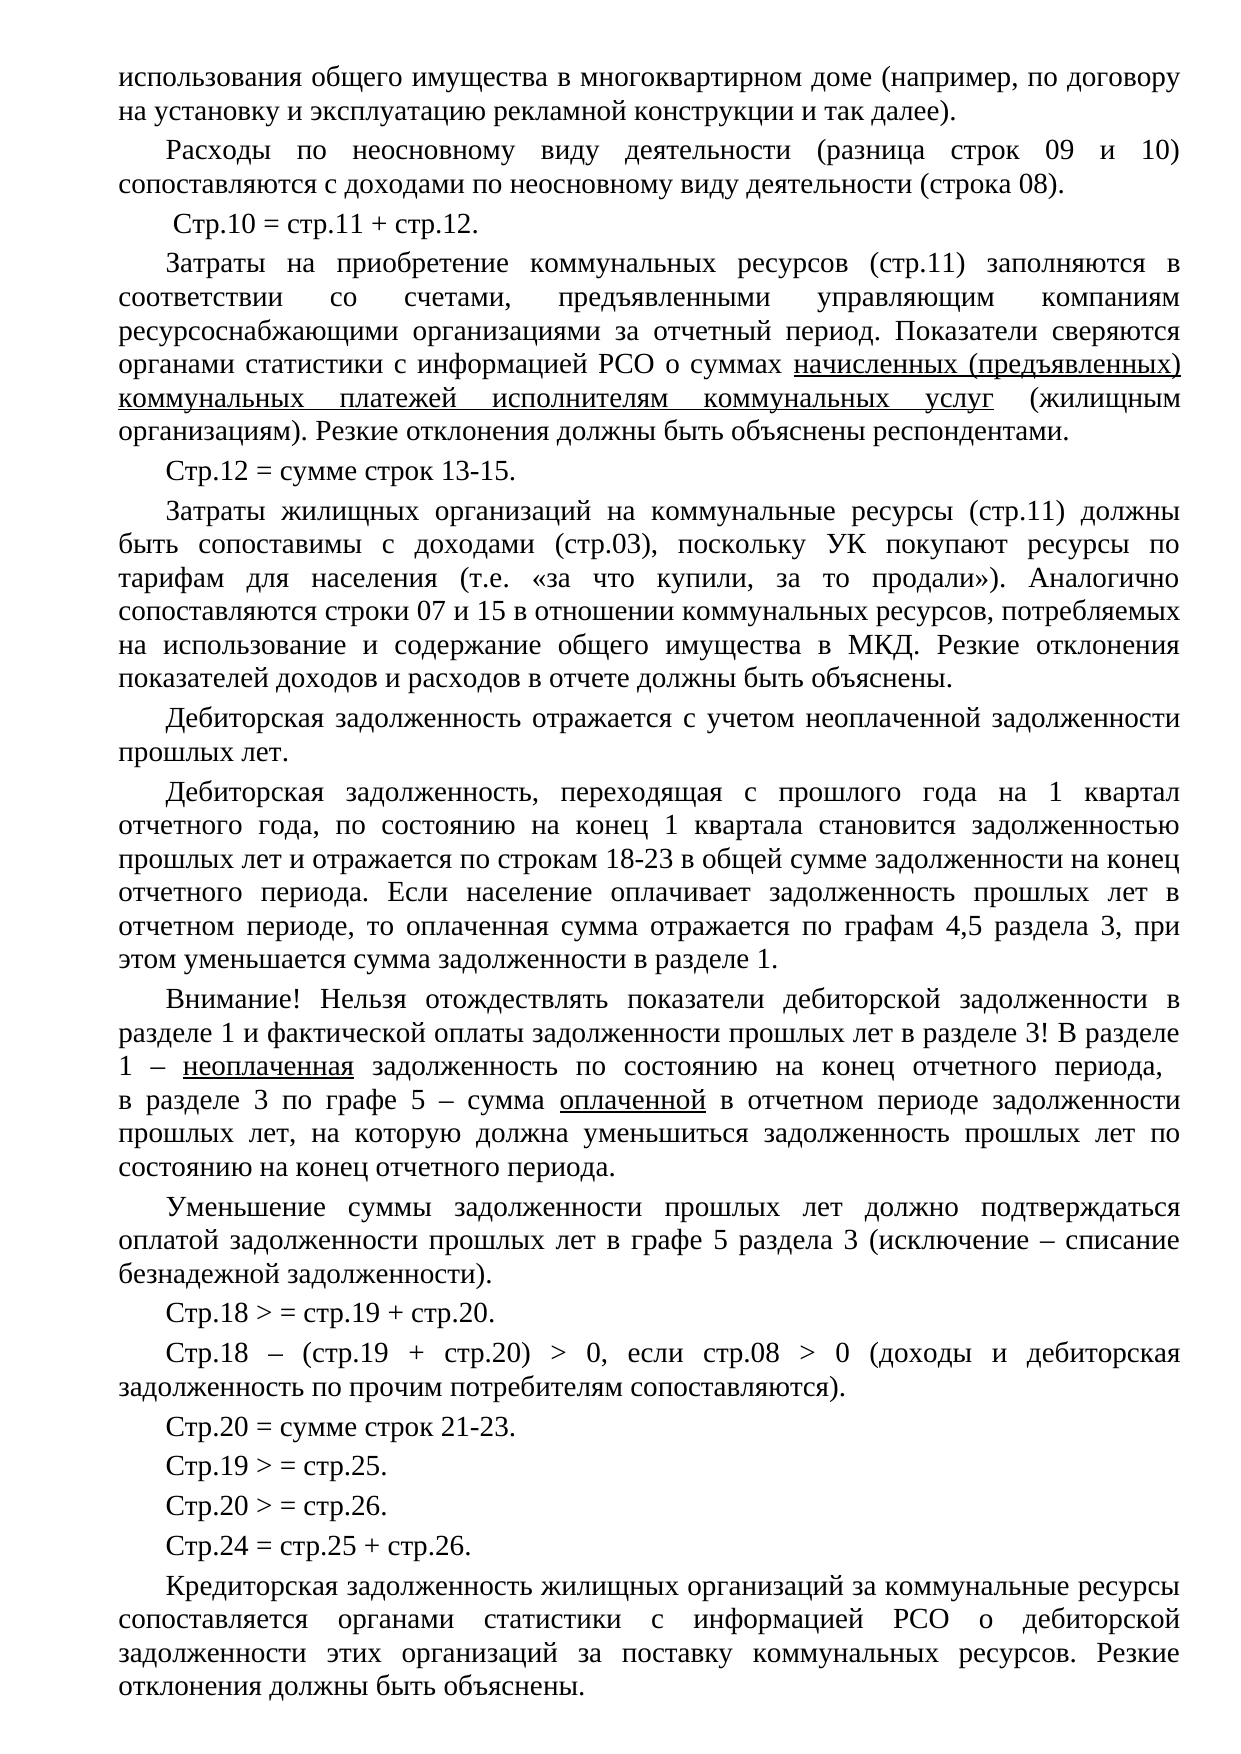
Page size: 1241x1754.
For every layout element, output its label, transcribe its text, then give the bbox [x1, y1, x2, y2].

text Дебиторская задолженность отражается с учетом неоплаченной задолженности прошлых лет. [118, 700, 1181, 767]
text Стр.20 > = стр.26. [118, 1488, 1181, 1522]
text Дебиторская задолженность, переходящая с прошлого года на 1 квартал отчетного года, по состоянию на конец 1 квартала становится задолженностью прошлых лет и отражается по строкам 18-23 в общей сумме задолженности на конец отчетного периода. Если население оплачивает задолженность прошлых лет в отчетном периоде, то оплаченная сумма отражается по графам 4,5 раздела 3, при этом уменьшается сумма задолженности в разделе 1. [118, 774, 1181, 975]
text Стр.12 = сумме строк 13-15. [118, 453, 1181, 487]
text Расходы по неосновному виду деятельности (разница строк 09 и 10) сопоставляются с доходами по неосновному виду деятельности (строка 08). [118, 132, 1181, 199]
text Стр.24 = стр.25 + стр.26. [118, 1528, 1181, 1562]
text Стр.19 > = стр.25. [118, 1448, 1181, 1482]
text Стр.20 = сумме строк 21-23. [118, 1409, 1181, 1442]
text Затраты на приобретение коммунальных ресурсов (стр.11) заполняются в соответствии со счетами, предъявленными управляющим компаниям ресурсоснабжающими организациями за отчетный период. Показатели сверяются органами статистики с информацией РСО о суммах начисленных (предъявленных) коммунальных платежей исполнителям коммунальных услуг (жилищным организациям). Резкие отклонения должны быть объяснены респондентами. [118, 246, 1181, 447]
text Затраты жилищных организаций на коммунальные ресурсы (стр.11) должны быть сопоставимы с доходами (стр.03), поскольку УК покупают ресурсы по тарифам для населения (т.е. «за что купили, за то продали»). Аналогично сопоставляются строки 07 и 15 в отношении коммунальных ресурсов, потребляемых на использование и содержание общего имущества в МКД. Резкие отклонения показателей доходов и расходов в отчете должны быть объяснены. [118, 493, 1181, 694]
text Внимание! Нельзя отождествлять показатели дебиторской задолженности в разделе 1 и фактической оплаты задолженности прошлых лет в разделе 3! В разделе 1 – неоплаченная задолженность по состоянию на конец отчетного периода, в разделе 3 по графе 5 – сумма оплаченной в отчетном периоде задолженности прошлых лет, на которую должна уменьшиться задолженность прошлых лет по состоянию на конец отчетного периода. [118, 981, 1181, 1182]
text Стр.18 > = стр.19 + стр.20. [118, 1296, 1181, 1329]
text Стр.10 = стр.11 + стр.12. [118, 206, 1181, 239]
text Уменьшение суммы задолженности прошлых лет должно подтверждаться оплатой задолженности прошлых лет в графе 5 раздела 3 (исключение – списание безнадежной задолженности). [118, 1189, 1181, 1289]
text Кредиторская задолженность жилищных организаций за коммунальные ресурсы сопоставляется органами статистики с информацией РСО о дебиторской задолженности этих организаций за поставку коммунальных ресурсов. Резкие отклонения должны быть объяснены. [118, 1568, 1181, 1702]
text Стр.18 – (стр.19 + стр.20) > 0, если стр.08 > 0 (доходы и дебиторская задолженность по прочим потребителям сопоставляются). [118, 1335, 1181, 1402]
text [118, 59, 1181, 126]
